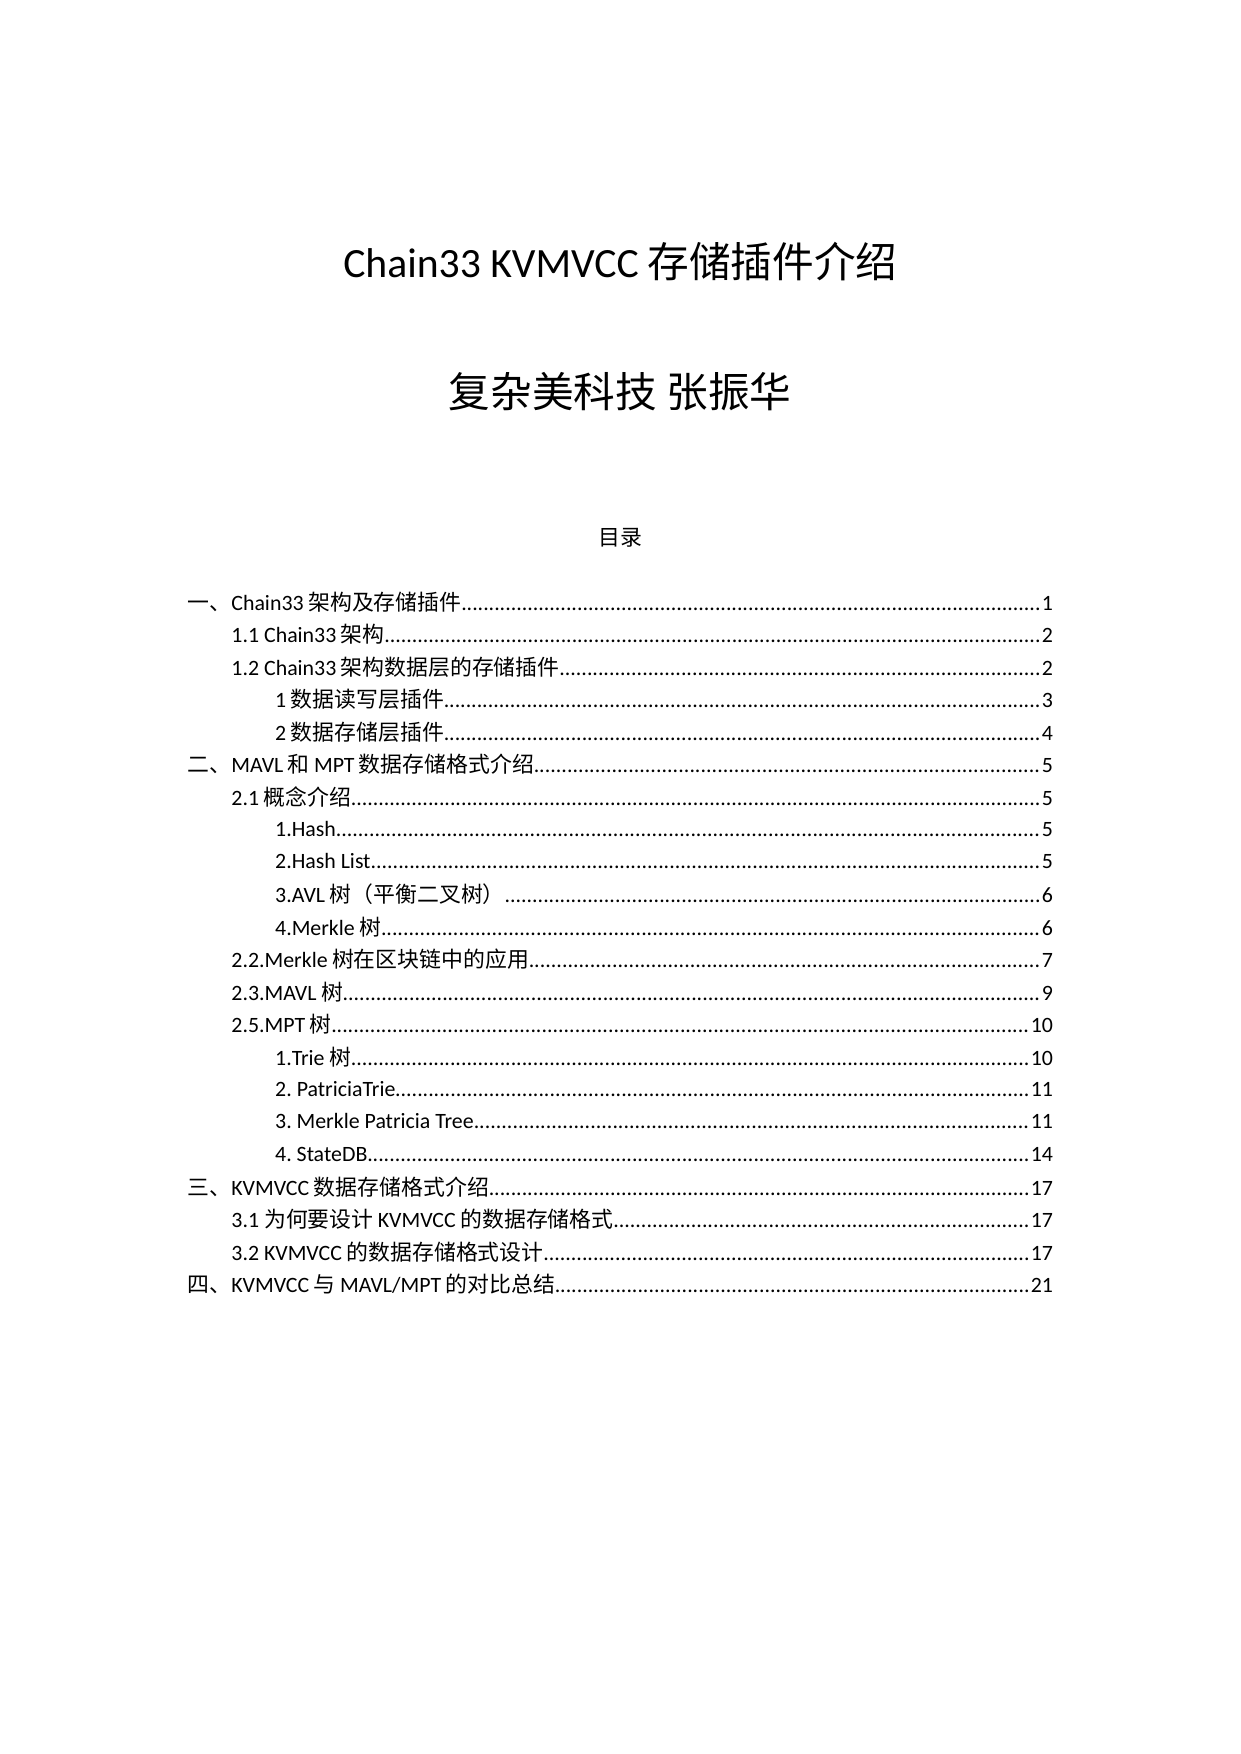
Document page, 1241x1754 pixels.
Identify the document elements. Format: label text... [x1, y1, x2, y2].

text 4.Merkle树 6 [275, 909, 1053, 942]
text 1.Hash 5 [275, 812, 1053, 844]
text 1.Trie树 10 [275, 1039, 1053, 1072]
text 2.5.MPT树 10 [231, 1007, 1053, 1039]
text 3.AVL树（平衡二叉树） 6 [275, 877, 1053, 909]
text 2数据存储层插件 4 [275, 714, 1053, 747]
text 2.1概念介绍 5 [231, 779, 1053, 812]
text Chain33 KVMVCC存储插件介绍 [187, 227, 1053, 292]
text 2.Hash List 5 [275, 844, 1053, 877]
text 3.2 KVMVCC的数据存储格式设计 17 [231, 1234, 1053, 1267]
text 复杂美科技 张振华 [187, 357, 1053, 422]
text 3. Merkle Patricia Tree 11 [275, 1104, 1053, 1137]
text 一、Chain33架构及存储插件 1 [187, 584, 1053, 617]
text 1.1 Chain33架构 2 [231, 617, 1053, 649]
text 四、KVMVCC与MAVL/MPT的对比总结 21 [187, 1267, 1053, 1299]
text 二、MAVL和MPT数据存储格式介绍 5 [187, 747, 1053, 779]
text 1.2 Chain33架构数据层的存储插件 2 [231, 649, 1053, 682]
text 2. PatriciaTrie 11 [275, 1072, 1053, 1104]
text 2.3.MAVL树 9 [231, 974, 1053, 1007]
list 目录 [187, 519, 1053, 552]
text 3.1 为何要设计KVMVCC的数据存储格式 17 [231, 1202, 1053, 1234]
text 2.2.Merkle树在区块链中的应用 7 [231, 942, 1053, 974]
text 三、KVMVCC数据存储格式介绍 17 [187, 1169, 1053, 1202]
text 4. StateDB 14 [275, 1137, 1053, 1169]
text 1数据读写层插件 3 [275, 682, 1053, 714]
